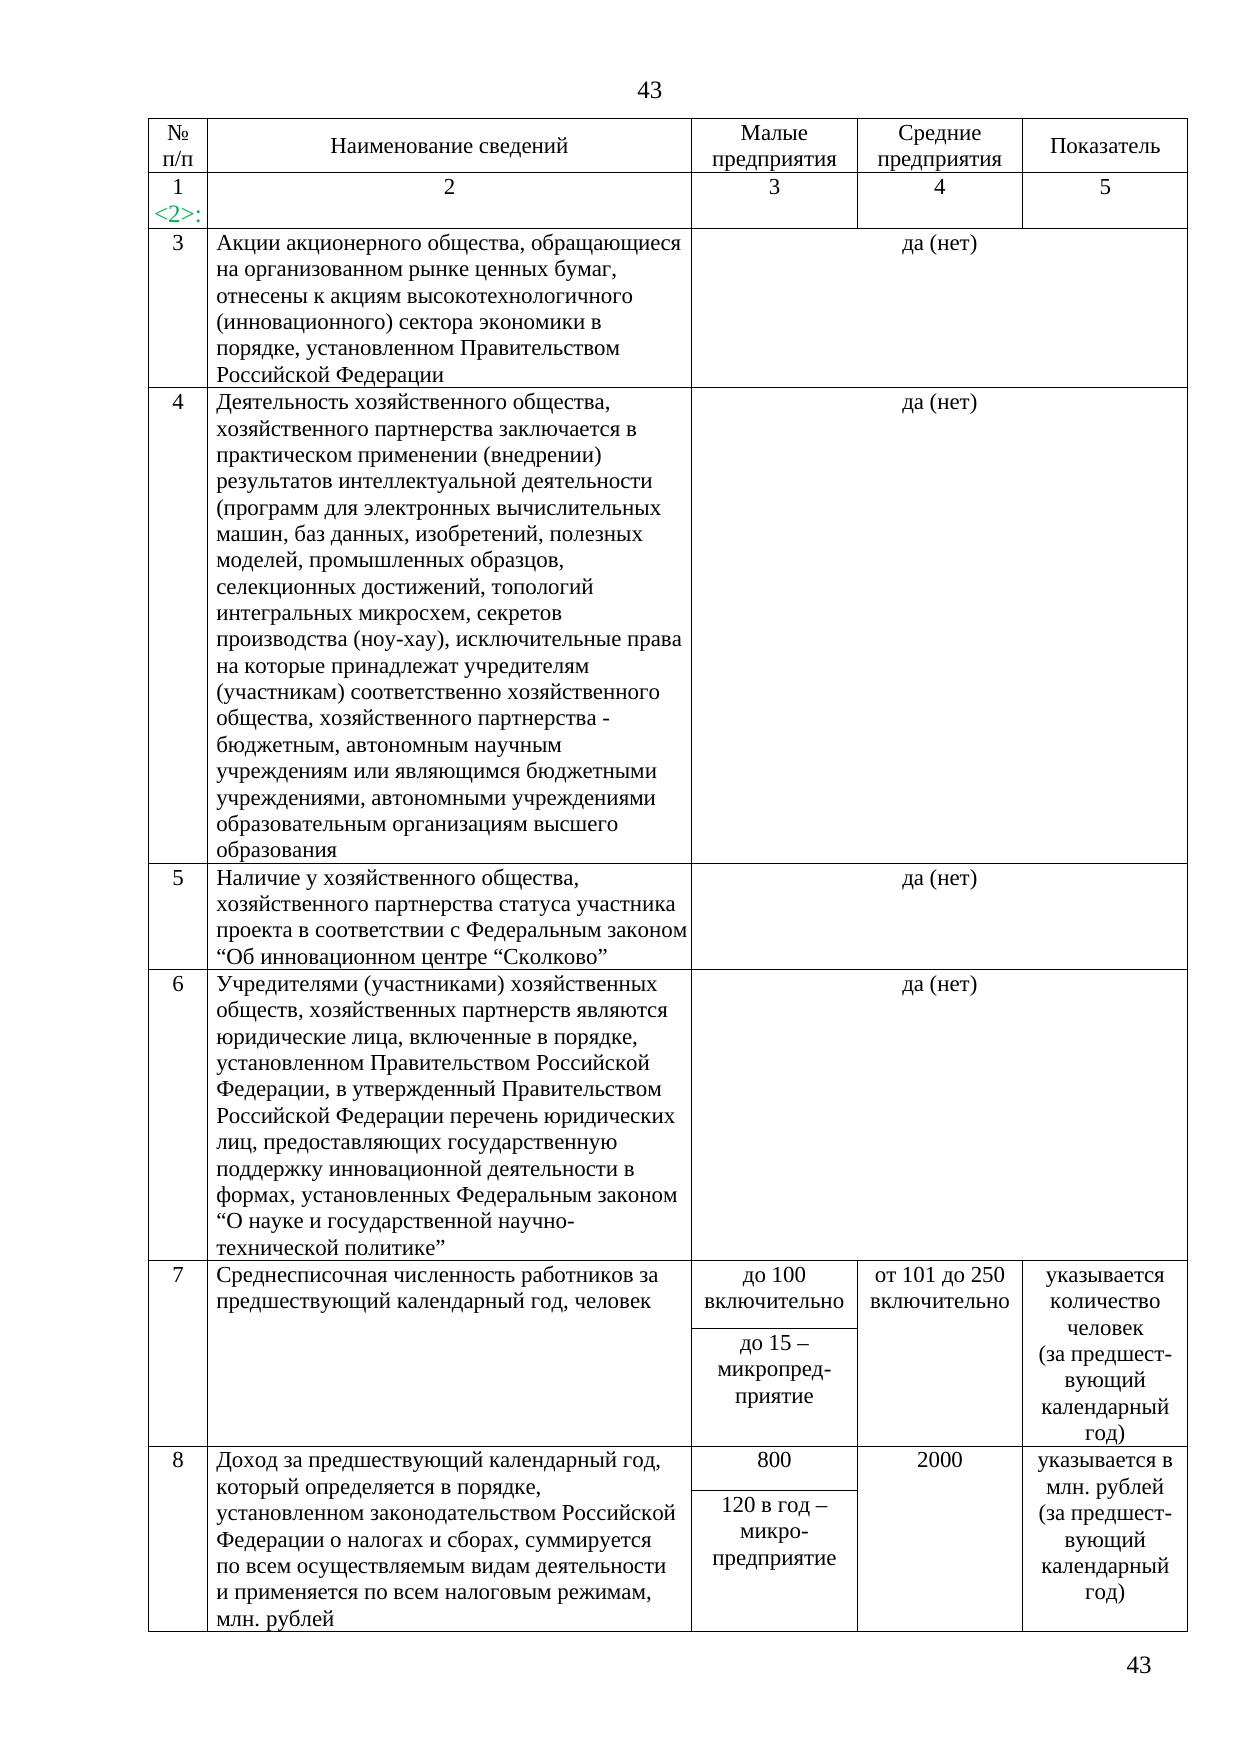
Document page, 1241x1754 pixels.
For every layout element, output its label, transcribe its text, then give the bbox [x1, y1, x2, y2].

table_cell 120 в год – микропредприятие [692, 1491, 857, 1631]
table_cell да (нет) [692, 388, 1187, 863]
table_cell от 101 до 250 включительно [858, 1261, 1022, 1446]
table_cell 800 [692, 1447, 857, 1490]
table_cell до 100 включительно [692, 1261, 857, 1328]
table_header Наименование сведений [208, 119, 691, 172]
table_cell Среднесписочная численность работников за предшествующий календарный год, человек [208, 1261, 691, 1446]
table_cell Доход за предшествующий календарный год, который определяется в порядке, установленном законодательством Российской Федерации о налогах и сборах, суммируется по всем осуществляемым видам деятельности и применяется по всем налоговым режимам, млн. рублей [208, 1447, 691, 1631]
table_header Показатель [1023, 119, 1187, 172]
table_cell 2000 [858, 1447, 1022, 1631]
table_cell 8 [149, 1447, 207, 1631]
table_header № п/п [149, 119, 207, 172]
table_cell 4 [149, 388, 207, 863]
table_cell 5 [149, 864, 207, 969]
table_cell Деятельность хозяйственного общества, хозяйственного партнерства заключается в практическом применении (внедрении) результатов интеллектуальной деятельности (программ для электронных вычислительных машин, баз данных, изобретений, полезных моделей, промышленных образцов, селекционных достижений, топологий интегральных микросхем, секретов производства (ноу-хау), исключительные права на которые принадлежат учредителям (участникам) соответственно хозяйственного общества, хозяйственного партнерства - бюджетным, автономным научным учреждениям или являющимся бюджетными учреждениями, автономными учреждениями образовательным организациям высшего образования [208, 388, 691, 863]
table_cell 6 [149, 970, 207, 1260]
table_cell 3 [692, 173, 857, 228]
table_cell 5 [1023, 173, 1187, 228]
table_cell указывается количество человек (за предшествующий календарный год) [1023, 1261, 1187, 1446]
table_header Малые предприятия [692, 119, 857, 172]
table_cell указывается в млн. рублей (за предшествующий календарный год) [1023, 1447, 1187, 1631]
table_cell Наличие у хозяйственного общества, хозяйственного партнерства статуса участника проекта в соответствии с Федеральным законом “Об инновационном центре “Сколково” [208, 864, 691, 969]
table_cell 1 <2>: [149, 173, 207, 228]
table_cell 7 [149, 1261, 207, 1446]
table_cell да (нет) [692, 229, 1187, 387]
table_cell Учредителями (участниками) хозяйственных обществ, хозяйственных партнерств являются юридические лица, включенные в порядке, установленном Правительством Российской Федерации, в утвержденный Правительством Российской Федерации перечень юридических лиц, предоставляющих государственную поддержку инновационной деятельности в формах, установленных Федеральным законом “О науке и государственной научно-технической политике” [208, 970, 691, 1260]
table_cell 3 [149, 229, 207, 387]
table_header Средние предприятия [858, 119, 1022, 172]
table_cell да (нет) [692, 970, 1187, 1260]
table_cell 2 [208, 173, 691, 228]
table_cell 4 [858, 173, 1022, 228]
table_cell да (нет) [692, 864, 1187, 969]
table_cell Акции акционерного общества, обращающиеся на организованном рынке ценных бумаг, отнесены к акциям высокотехнологичного (инновационного) сектора экономики в порядке, установленном Правительством Российской Федерации [208, 229, 691, 387]
table_cell до 15 – микропредприятие [692, 1329, 857, 1446]
